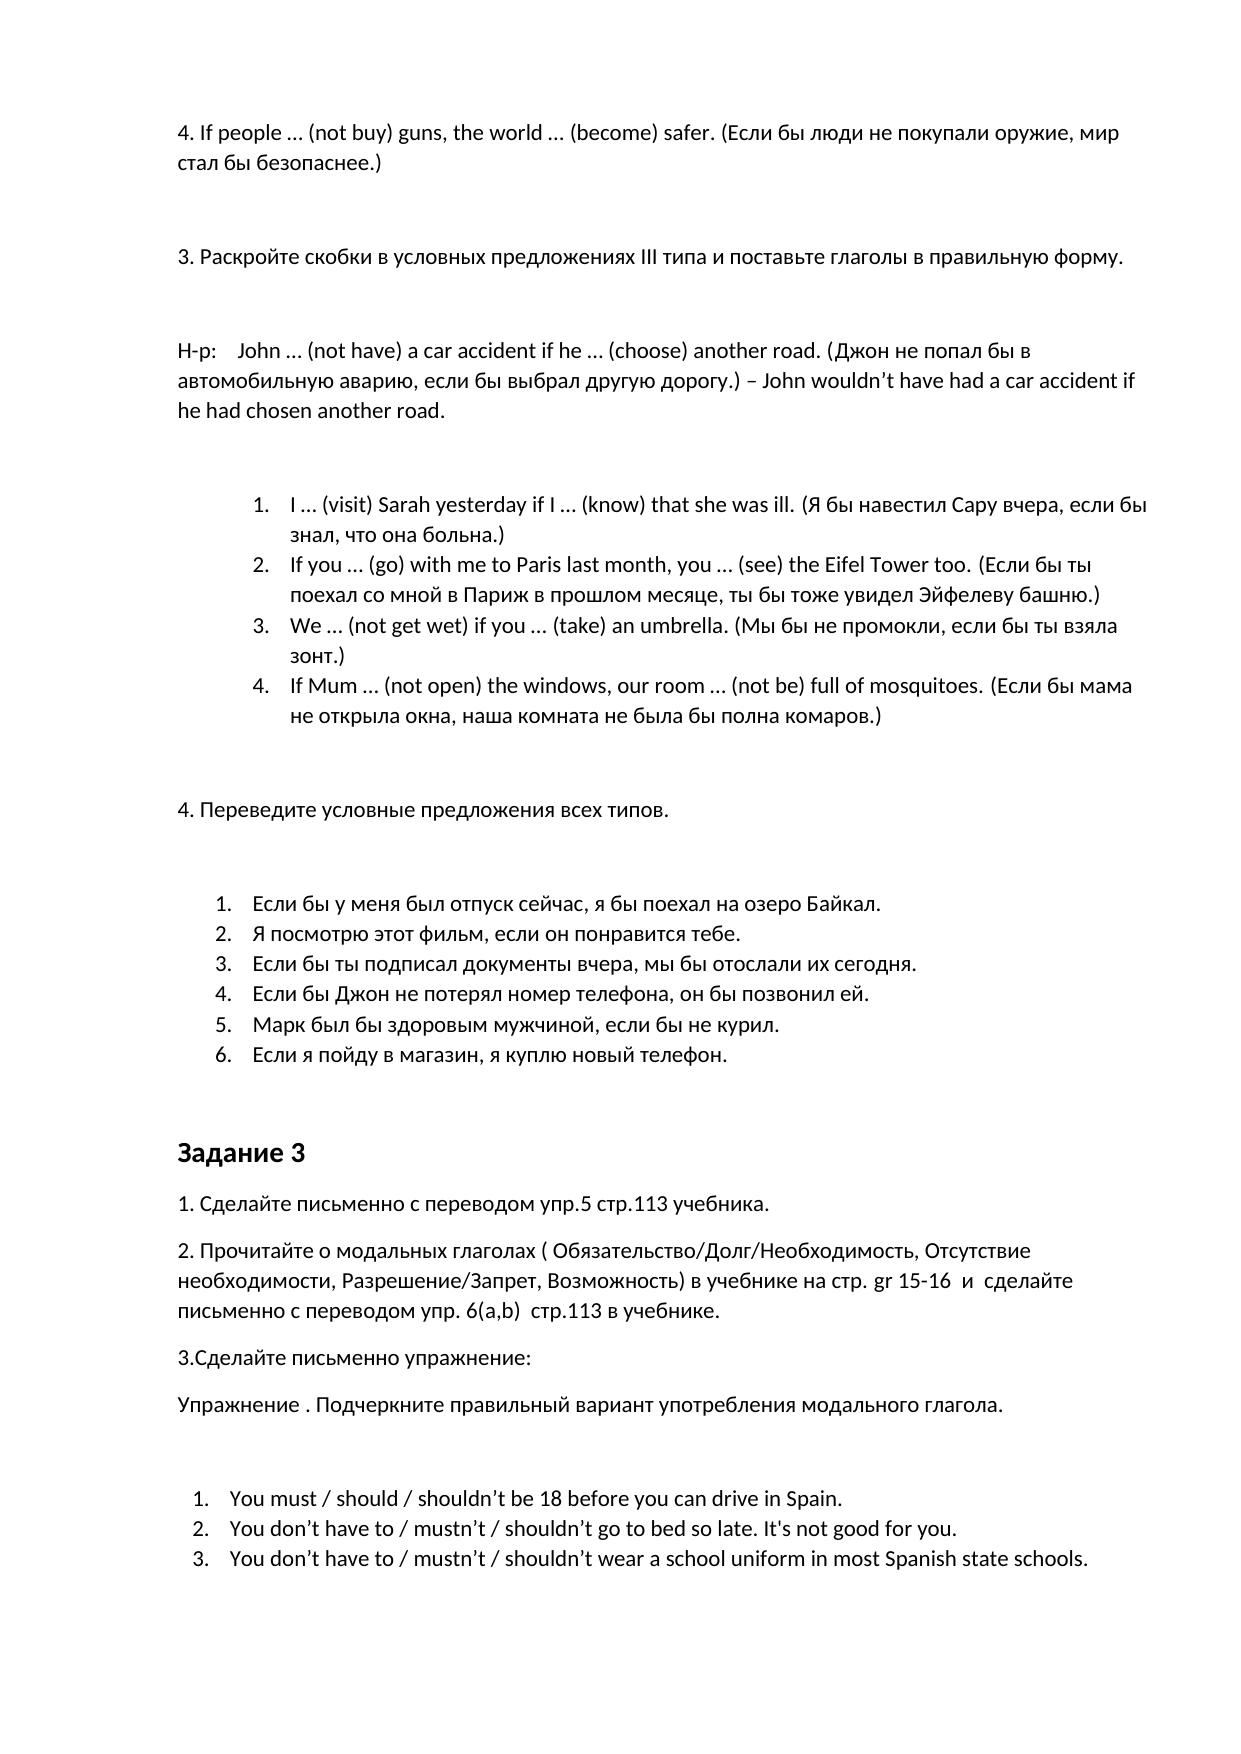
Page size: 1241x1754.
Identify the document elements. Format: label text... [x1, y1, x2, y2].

list Марк был бы здоровым мужчиной, если бы не курил. [215, 1010, 1152, 1038]
list You don’t have to / mustn’t / shouldn’t go to bed so late. It's not good for you. [192, 1514, 1152, 1542]
list Если бы у меня был отпуск сейчас, я бы поехал на озеро Байкал. [215, 889, 1152, 917]
text 4. If people … (not buy) guns, the world … (become) safer. (Если бы люди не покупали оружие, мир стал бы безопаснее.) [177, 118, 1152, 176]
list I … (visit) Sarah yesterday if I … (know) that she was ill. (Я бы навестил Сару вчера, если бы знал, что она больна.) [252, 490, 1152, 548]
text Упражнение . Подчеркните правильный вариант употребления модального глагола. [177, 1390, 1152, 1418]
list We … (not get wet) if you … (take) an umbrella. (Мы бы не промокли, если бы ты взяла зонт.) [252, 611, 1152, 669]
text 4. Переведите условные предложения всех типов. [177, 795, 1152, 823]
list If you … (go) with me to Paris last month, you … (see) the Eifel Tower too. (Если бы ты поехал со мной в Париж в прошлом месяце, ты бы тоже увидел Эйфелеву башню.) [252, 550, 1152, 609]
list Если я пойду в магазин, я куплю новый телефон. [215, 1040, 1152, 1068]
text Н-р: John … (not have) a car accident if he … (choose) another road. (Джон не попал бы в автомобильную аварию, если бы выбрал другую дорогу.) – John wouldn’t have had a car accident if he had chosen another road. [177, 336, 1152, 424]
text 2. Прочитайте о модальных глаголах ( Обязательство/Долг/Необходимость, Отсутствие необходимости, Разрешение/Запрет, Возможность) в учебнике на стр. gr 15-16 и сделайте письменно с переводом упр. 6(a,b) стр.113 в учебнике. [177, 1236, 1152, 1324]
text 3.Сделайте письменно упражнение: [177, 1343, 1152, 1371]
text 1. Сделайте письменно с переводом упр.5 стр.113 учебника. [177, 1189, 1152, 1217]
list Если бы ты подписал документы вчера, мы бы отослали их сегодня. [215, 949, 1152, 977]
text 3. Раскройте скобки в условных предложениях III типа и поставьте глаголы в правильную форму. [177, 242, 1152, 270]
list Я посмотрю этот фильм, если он понравится тебе. [215, 919, 1152, 947]
list You don’t have to / mustn’t / shouldn’t wear a school uniform in most Spanish state schools. [192, 1544, 1152, 1572]
list Если бы Джон не потерял номер телефона, он бы позвонил ей. [215, 979, 1152, 1008]
list If Mum … (not open) the windows, our room … (not be) full of mosquitoes. (Если бы мама не открыла окна, наша комната не была бы полна комаров.) [252, 671, 1152, 729]
text Задание 3 [177, 1134, 1152, 1169]
list You must / should / shouldn’t be 18 before you can drive in Spain. [192, 1484, 1152, 1512]
